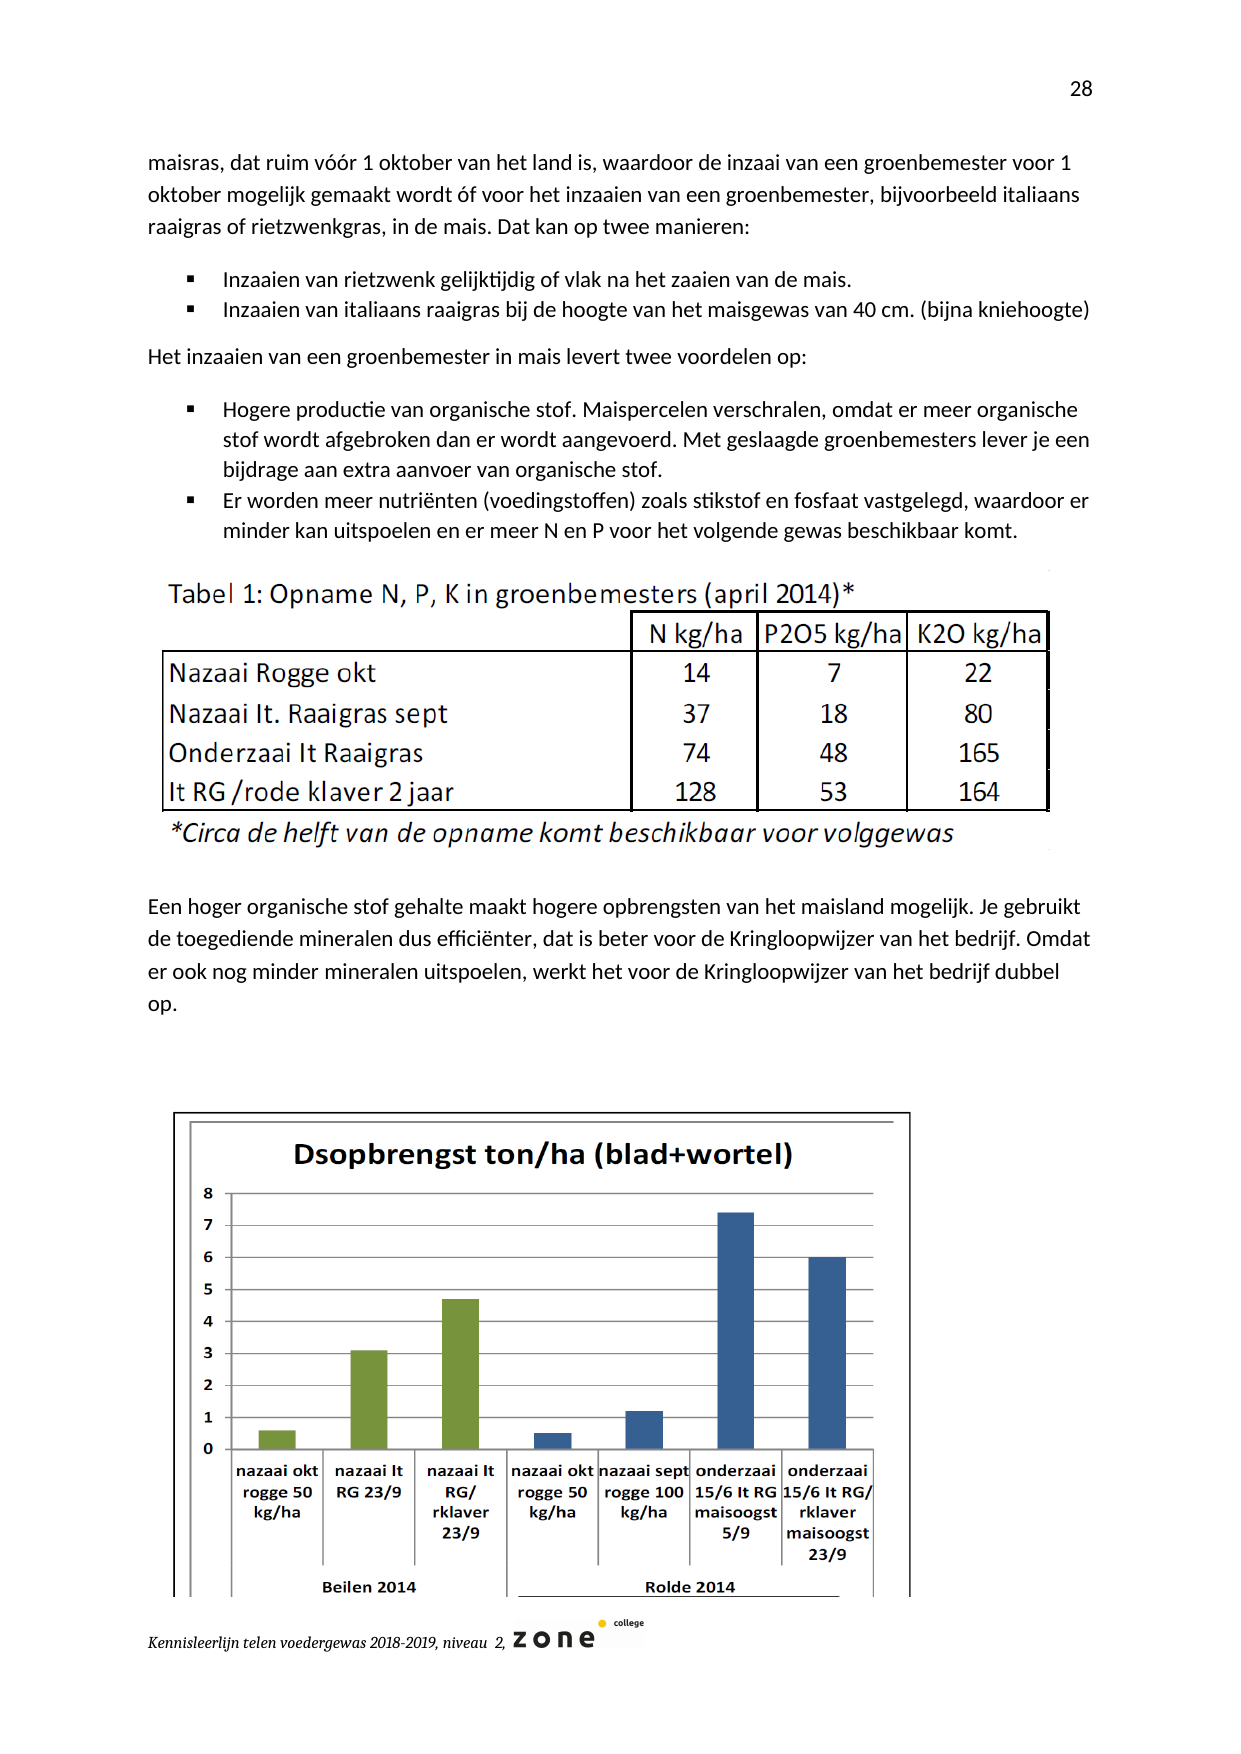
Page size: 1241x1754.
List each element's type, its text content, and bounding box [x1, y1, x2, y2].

list Er worden meer nutriënten (voedingstoffen) zoals stikstof en fosfaat vastgelegd, waardoor er minder kan uitspoelen en er meer N en P voor het volgende gewas beschikbaar komt. [185, 486, 1093, 544]
list Inzaaien van italiaans raaigras bij de hoogte van het maisgewas van 40 cm. (bijna kniehoogte) [185, 295, 1093, 323]
list Inzaaien van rietzwenk gelijktijdig of vlak na het zaaien van de mais. [185, 265, 1093, 293]
picture [513, 1619, 644, 1648]
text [148, 148, 1093, 240]
picture [147, 562, 1093, 868]
text Het inzaaien van een groenbemester in mais levert twee voordelen op: [148, 342, 1093, 370]
text Een hoger organische stof gehalte maakt hogere opbrengsten van het maisland mogelijk. Je gebruikt de toegediende mineralen dus efficiënter, dat is beter voor de Kringloopwijzer van het bedrijf. Omdat er ook nog minder mineralen uitspoelen, werkt het voor de Kringloopwijzer van het bedrijf dubbel op. [148, 892, 1093, 1017]
picture [147, 1097, 912, 1597]
list Hogere productie van organische stof. Maispercelen verschralen, omdat er meer organische stof wordt afgebroken dan er wordt aangevoerd. Met geslaagde groenbemesters lever je een bijdrage aan extra aanvoer van organische stof. [185, 395, 1093, 483]
